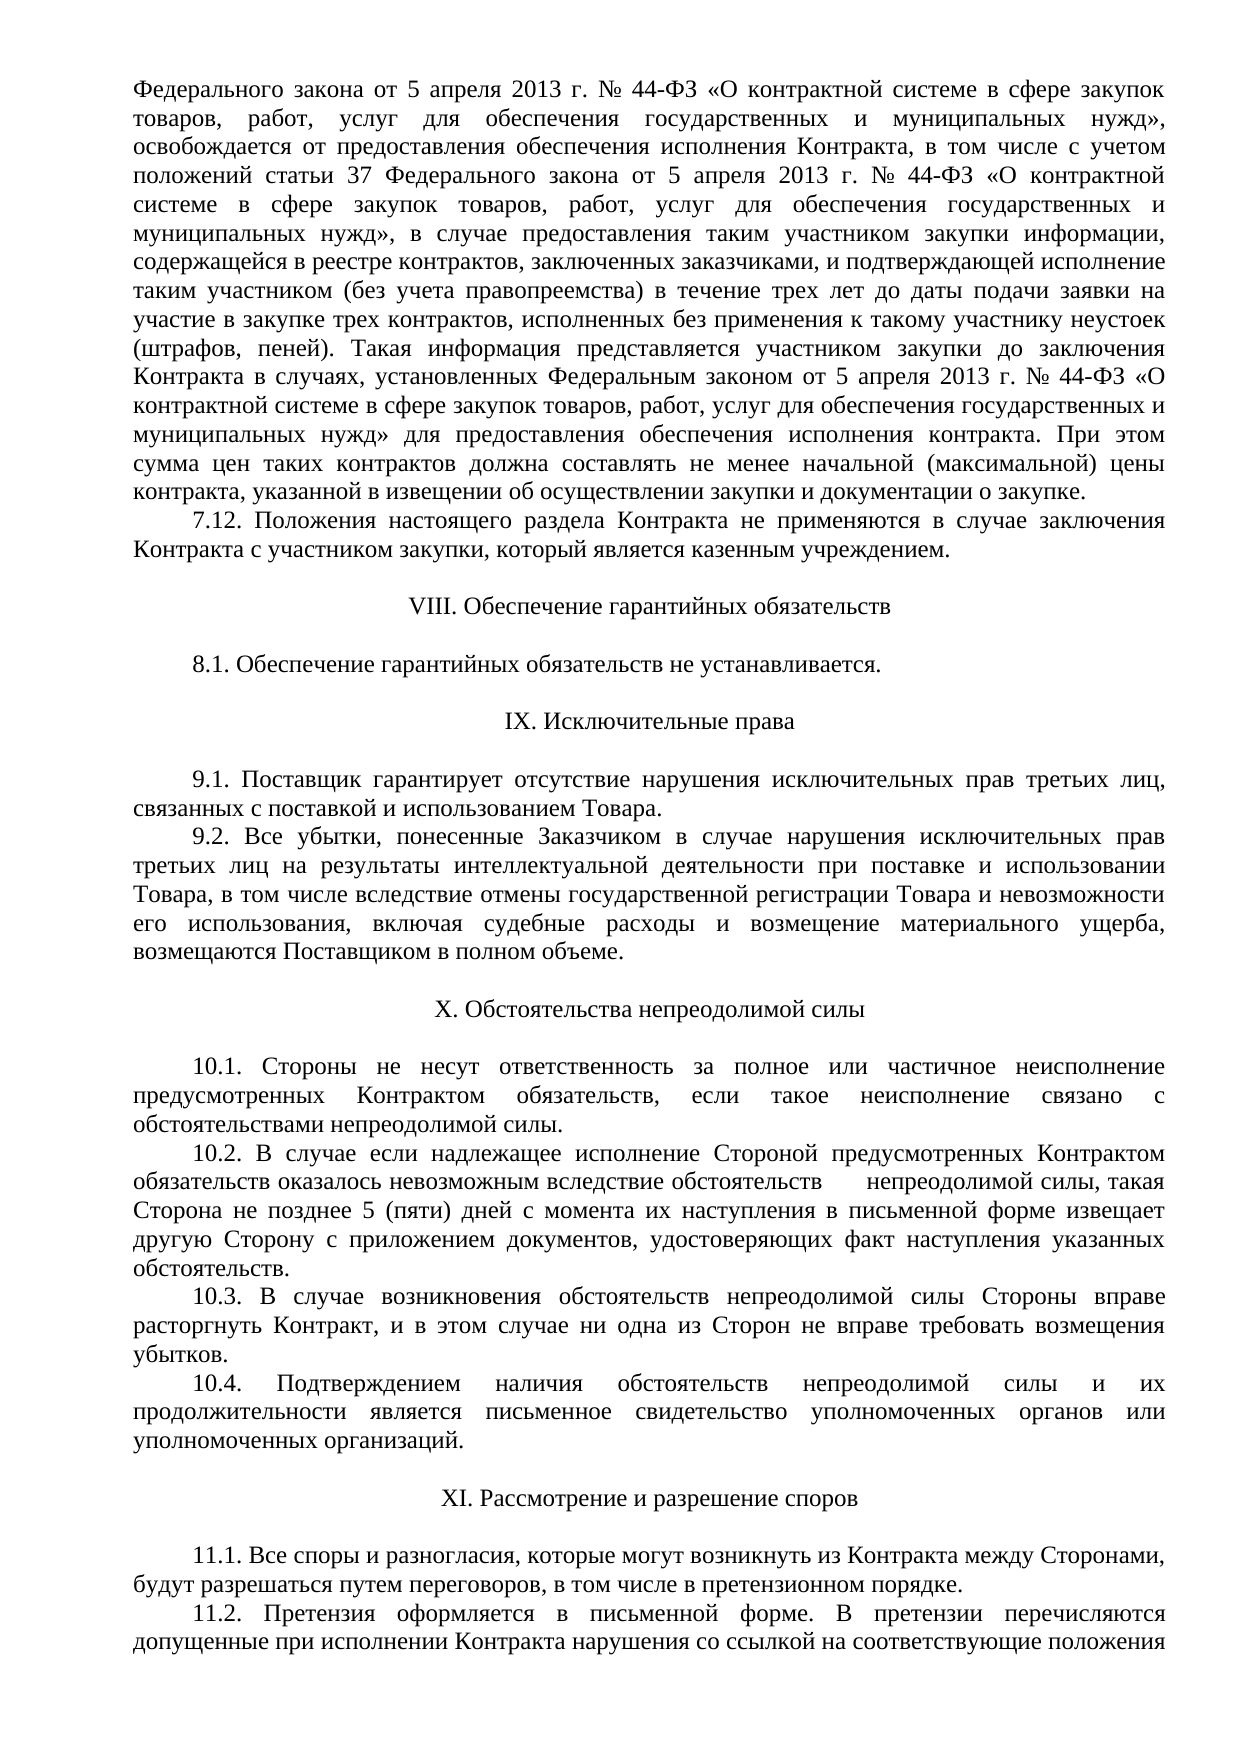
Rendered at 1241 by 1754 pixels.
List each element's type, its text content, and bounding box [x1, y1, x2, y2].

text 10.3. В случае возникновения обстоятельств непреодолимой силы Стороны вправе расторгнуть Контракт, и в этом случае ни одна из Сторон не вправе требовать возмещения убытков. [133, 1281, 1166, 1368]
text 10.4. Подтверждением наличия обстоятельств непреодолимой силы и их продолжительности является письменное свидетельство уполномоченных органов или уполномоченных организаций. [133, 1368, 1166, 1454]
text XI. Рассмотрение и разрешение споров [133, 1483, 1166, 1511]
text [133, 1598, 1166, 1655]
text 10.2. В случае если надлежащее исполнение Стороной предусмотренных Контрактом обязательств оказалось невозможным вследствие обстоятельств непреодолимой силы, такая Сторона не позднее 5 (пяти) дней с момента их наступления в письменной форме извещает другую Сторону с приложением документов, удостоверяющих факт наступления указанных обстоятельств. [133, 1138, 1166, 1281]
text 10.1. Стороны не несут ответственность за полное или частичное неисполнение предусмотренных Контрактом обязательств, если такое неисполнение связано с обстоятельствами непреодолимой силы. [133, 1051, 1166, 1138]
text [133, 74, 1166, 505]
text 11.1. Все споры и разногласия, которые могут возникнуть из Контракта между Сторонами, будут разрешаться путем переговоров, в том числе в претензионном порядке. [133, 1540, 1166, 1598]
text 9.2. Все убытки, понесенные Заказчиком в случае нарушения исключительных прав третьих лиц на результаты интеллектуальной деятельности при поставке и использовании Товара, в том числе вследствие отмены государственной регистрации Товара и невозможности его использования, включая судебные расходы и возмещение материального ущерба, возмещаются Поставщиком в полном объеме. [133, 821, 1166, 965]
text 7.12. Положения настоящего раздела Контракта не применяются в случае заключения Контракта с участником закупки, который является казенным учреждением. [133, 505, 1166, 563]
text X. Обстоятельства непреодолимой силы [133, 994, 1166, 1023]
text IX. Исключительные права [133, 706, 1166, 735]
text VIII. Обеспечение гарантийных обязательств [133, 591, 1166, 620]
text 8.1. Обеспечение гарантийных обязательств не устанавливается. [133, 649, 1166, 678]
text 9.1. Поставщик гарантирует отсутствие нарушения исключительных прав третьих лиц, связанных с поставкой и использованием Товара. [133, 764, 1166, 821]
